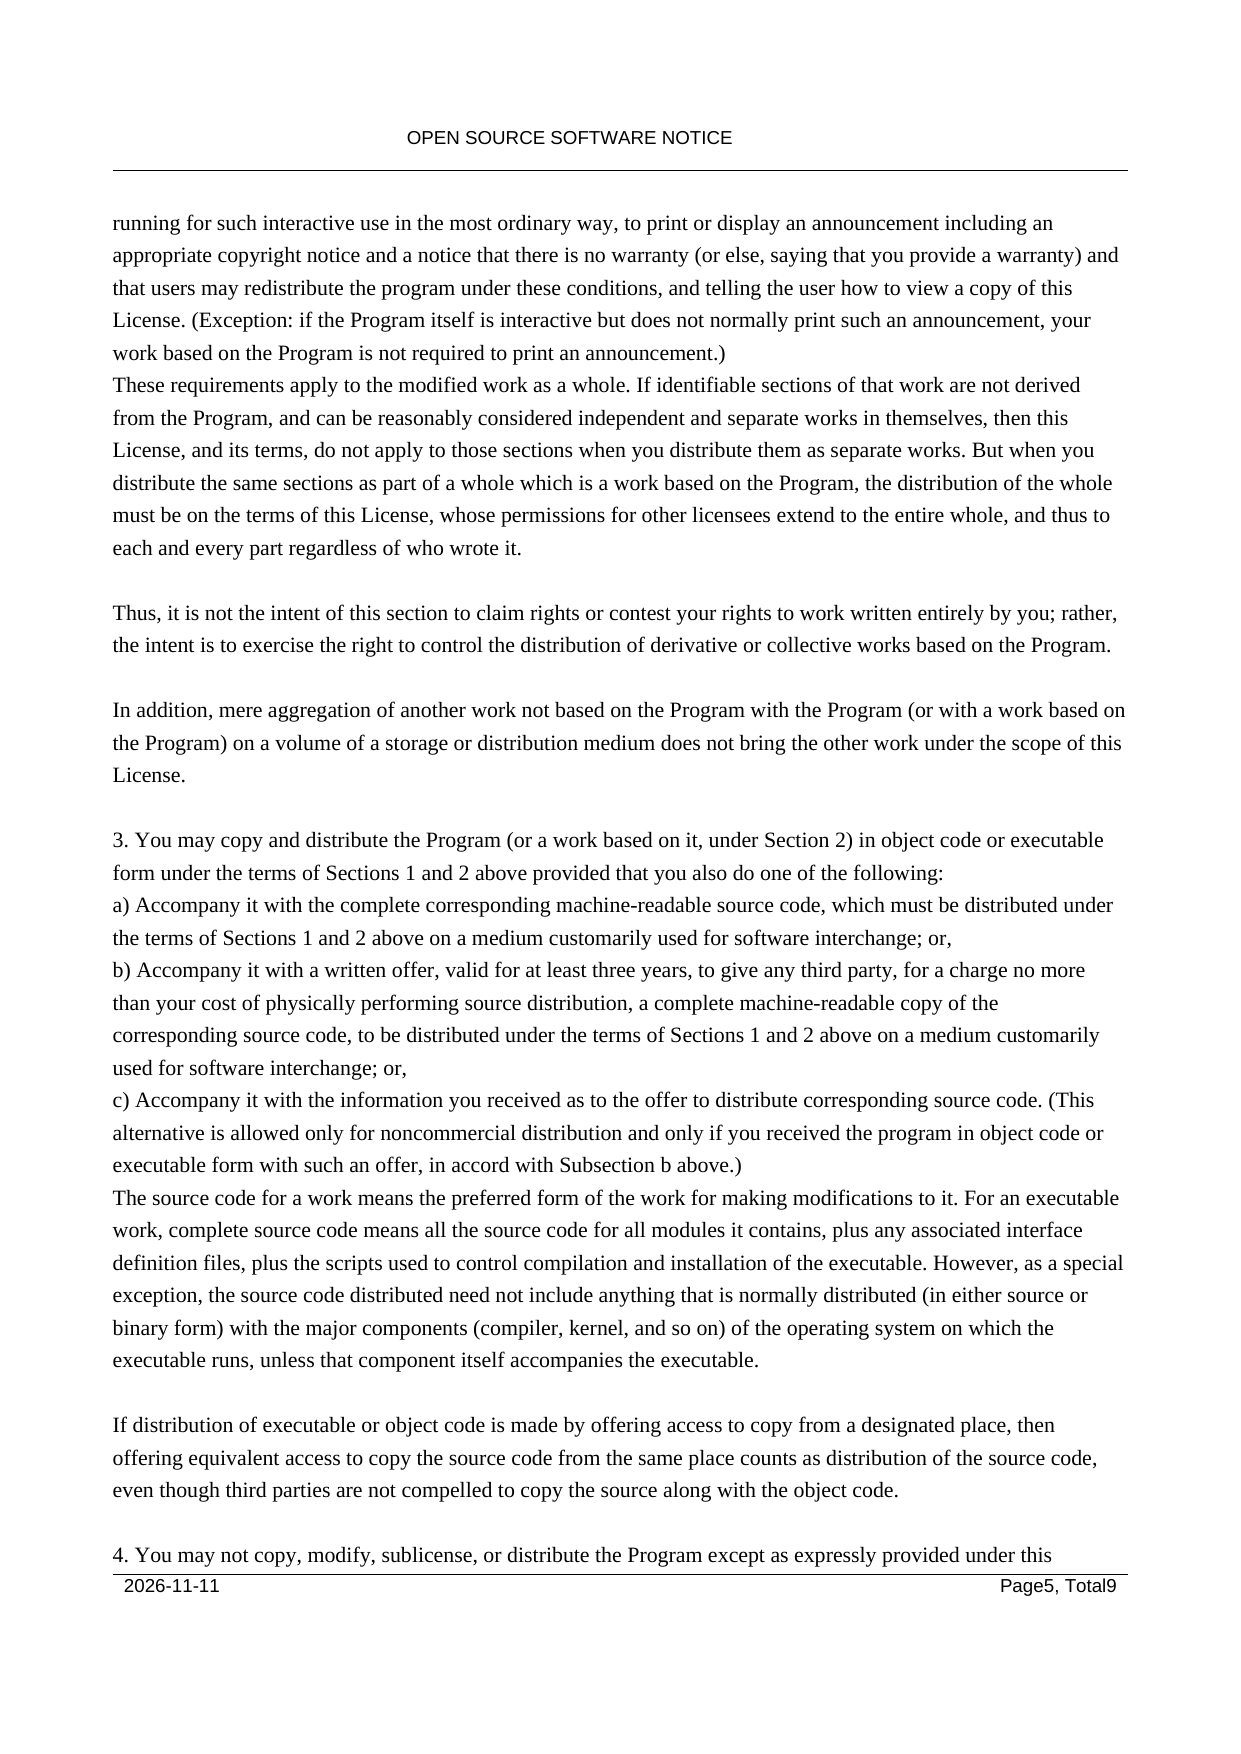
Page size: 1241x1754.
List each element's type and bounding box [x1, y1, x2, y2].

text [112, 206, 1128, 1571]
